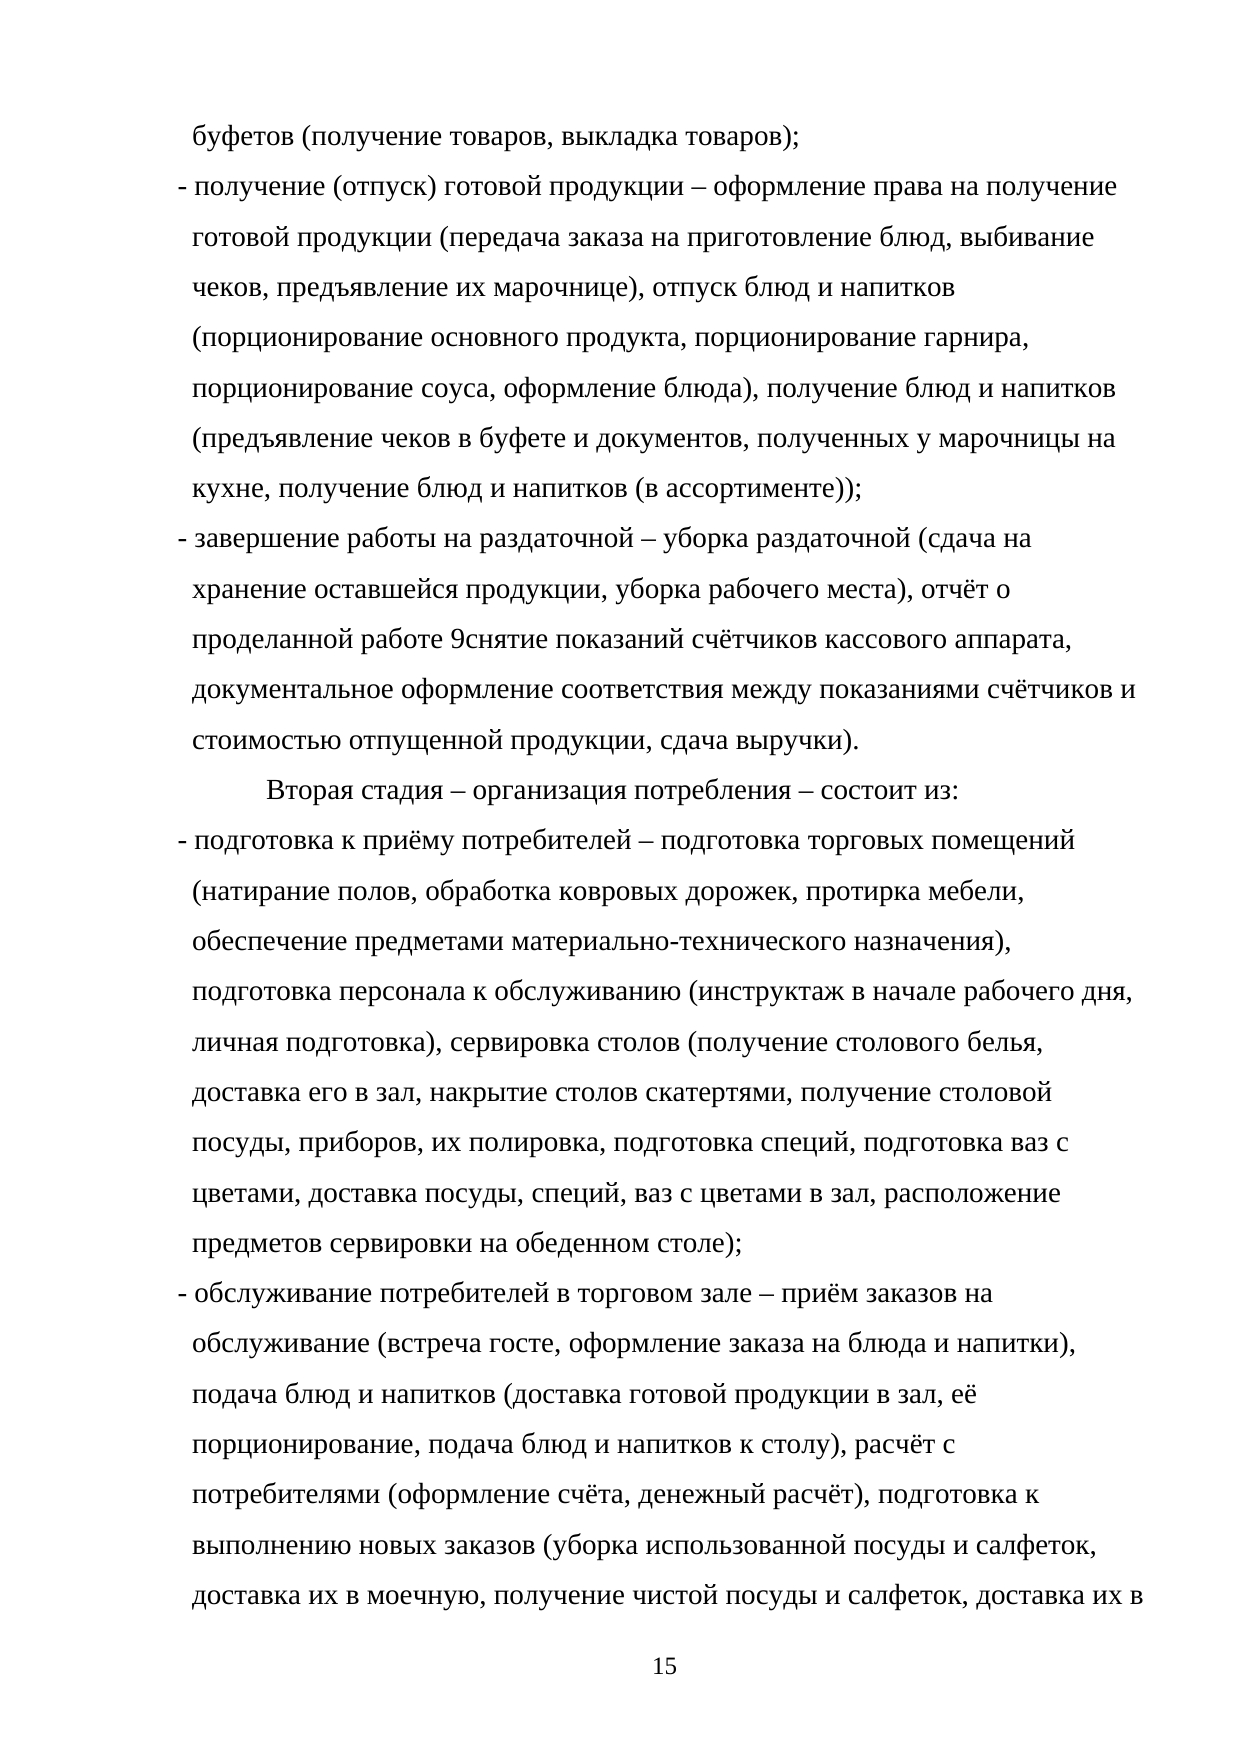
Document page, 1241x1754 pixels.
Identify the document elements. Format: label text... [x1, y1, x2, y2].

text предметов сервировки на обеденном столе); [177, 1225, 1152, 1258]
text хранение оставшейся продукции, уборка рабочего места), отчёт о [177, 571, 1152, 604]
text потребителями (оформление счёта, денежный расчёт), подготовка к [177, 1477, 1152, 1510]
text - обслуживание потребителей в торговом зале – приём заказов на [177, 1275, 1152, 1309]
text (натирание полов, обработка ковровых дорожек, протирка мебели, [177, 873, 1152, 906]
text чеков, предъявление их марочнице), отпуск блюд и напитков [177, 269, 1152, 303]
text выполнению новых заказов (уборка использованной посуды и салфеток, [177, 1527, 1152, 1560]
text обслуживание (встреча госте, оформление заказа на блюда и напитки), [177, 1326, 1152, 1359]
text - подготовка к приёму потребителей – подготовка торговых помещений [177, 822, 1152, 856]
text цветами, доставка посуды, специй, ваз с цветами в зал, расположение [177, 1175, 1152, 1208]
text порционирование, подача блюд и напитков к столу), расчёт с [177, 1426, 1152, 1460]
text (порционирование основного продукта, порционирование гарнира, [177, 319, 1152, 353]
text посуды, приборов, их полировка, подготовка специй, подготовка ваз с [177, 1124, 1152, 1158]
text доставка его в зал, накрытие столов скатертями, получение столовой [177, 1074, 1152, 1108]
text буфетов (получение товаров, выкладка товаров); [177, 118, 1152, 152]
text - завершение работы на раздаточной – уборка раздаточной (сдача на [177, 521, 1152, 554]
text кухне, получение блюд и напитков (в ассортименте)); [177, 470, 1152, 504]
text стоимостью отпущенной продукции, сдача выручки). [177, 722, 1152, 755]
text проделанной работе 9снятие показаний счётчиков кассового аппарата, [177, 621, 1152, 655]
text доставка их в моечную, получение чистой посуды и салфеток, доставка их в [177, 1577, 1152, 1611]
text - получение (отпуск) готовой продукции – оформление права на получение [177, 168, 1152, 202]
text подготовка персонала к обслуживанию (инструктаж в начале рабочего дня, [177, 973, 1152, 1007]
text документальное оформление соответствия между показаниями счётчиков и [177, 672, 1152, 705]
text подача блюд и напитков (доставка готовой продукции в зал, её [177, 1376, 1152, 1409]
text (предъявление чеков в буфете и документов, полученных у марочницы на [177, 420, 1152, 453]
text Вторая стадия – организация потребления – состоит из: [177, 772, 1152, 806]
text готовой продукции (передача заказа на приготовление блюд, выбивание [177, 219, 1152, 252]
text порционирование соуса, оформление блюда), получение блюд и напитков [177, 370, 1152, 403]
text обеспечение предметами материально-технического назначения), [177, 923, 1152, 957]
text личная подготовка), сервировка столов (получение столового белья, [177, 1024, 1152, 1057]
